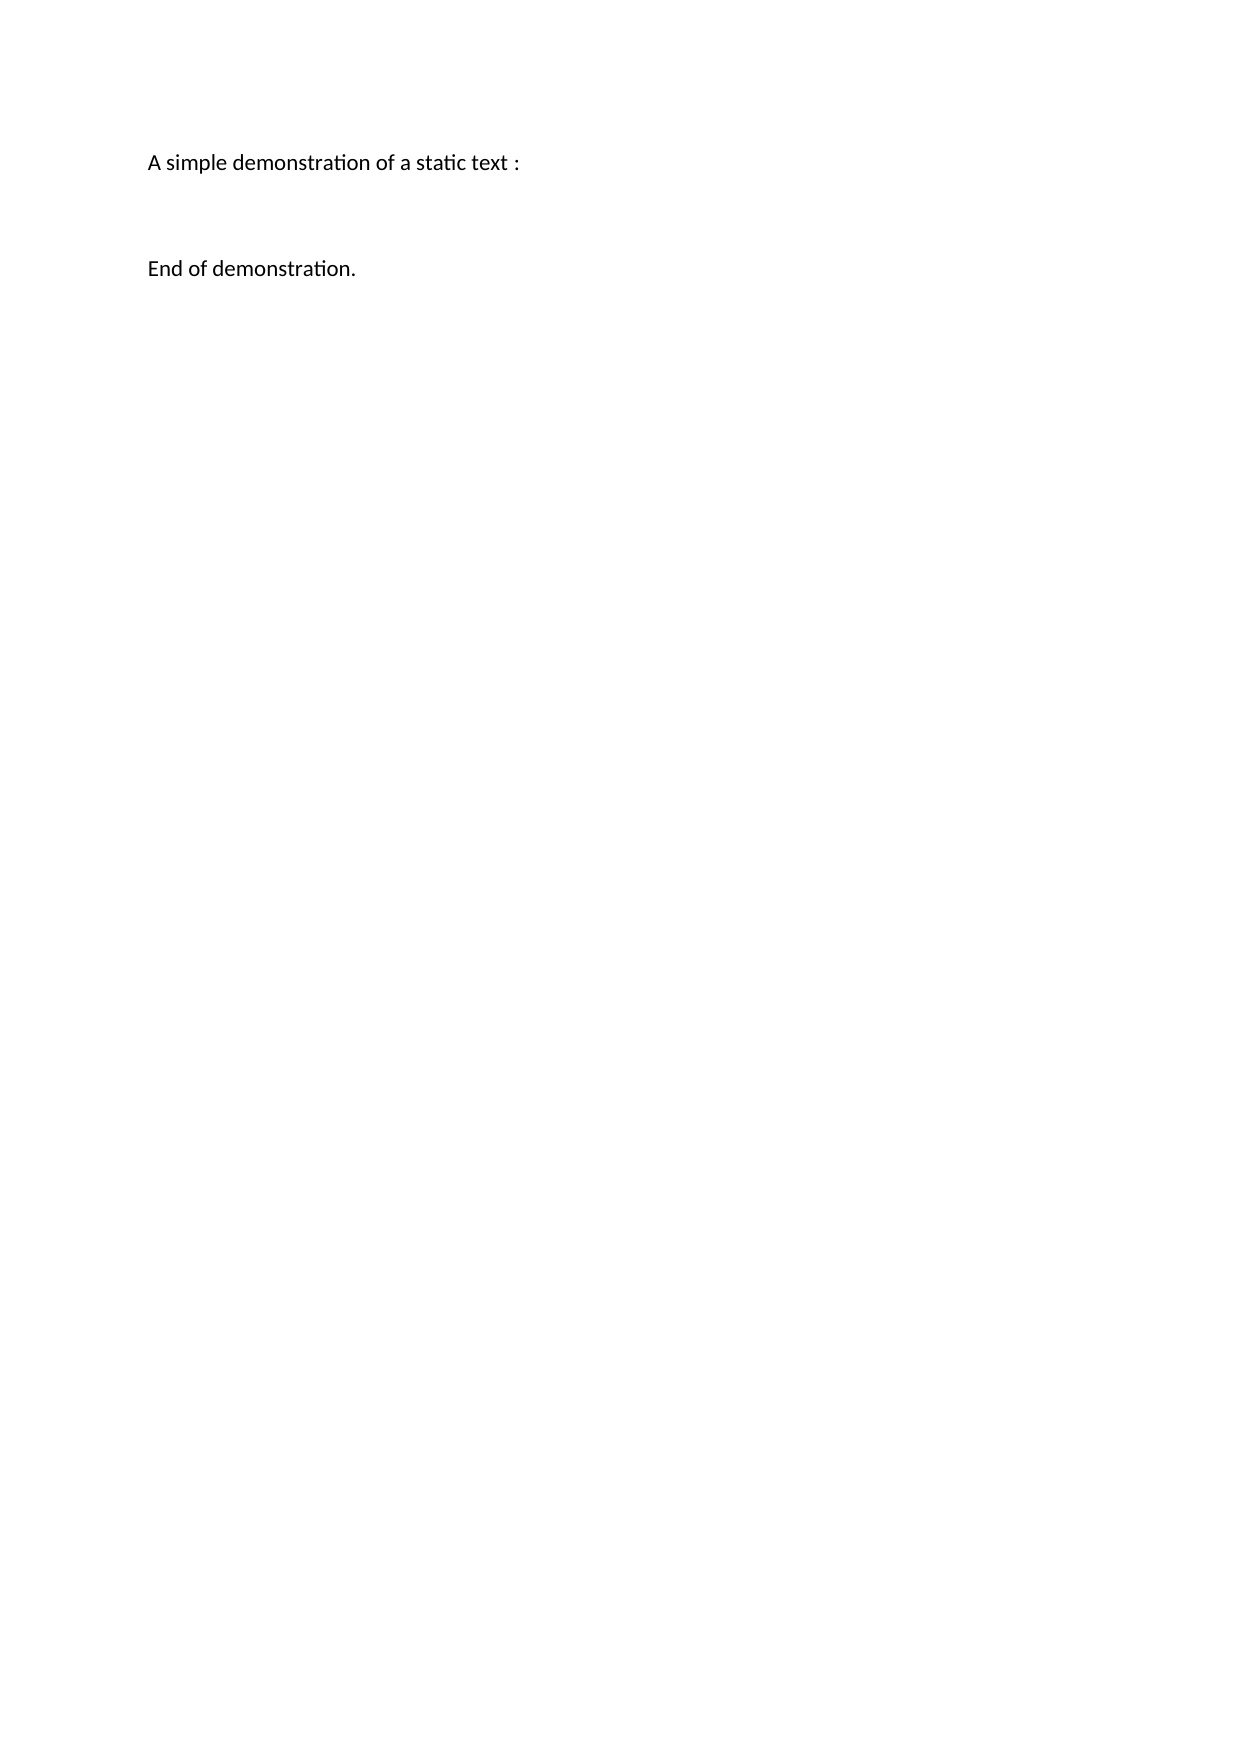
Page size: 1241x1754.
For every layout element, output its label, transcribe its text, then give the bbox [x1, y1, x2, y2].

text A simple demonstration of a static text : [148, 148, 1093, 176]
text End of demonstration. [148, 254, 1093, 282]
